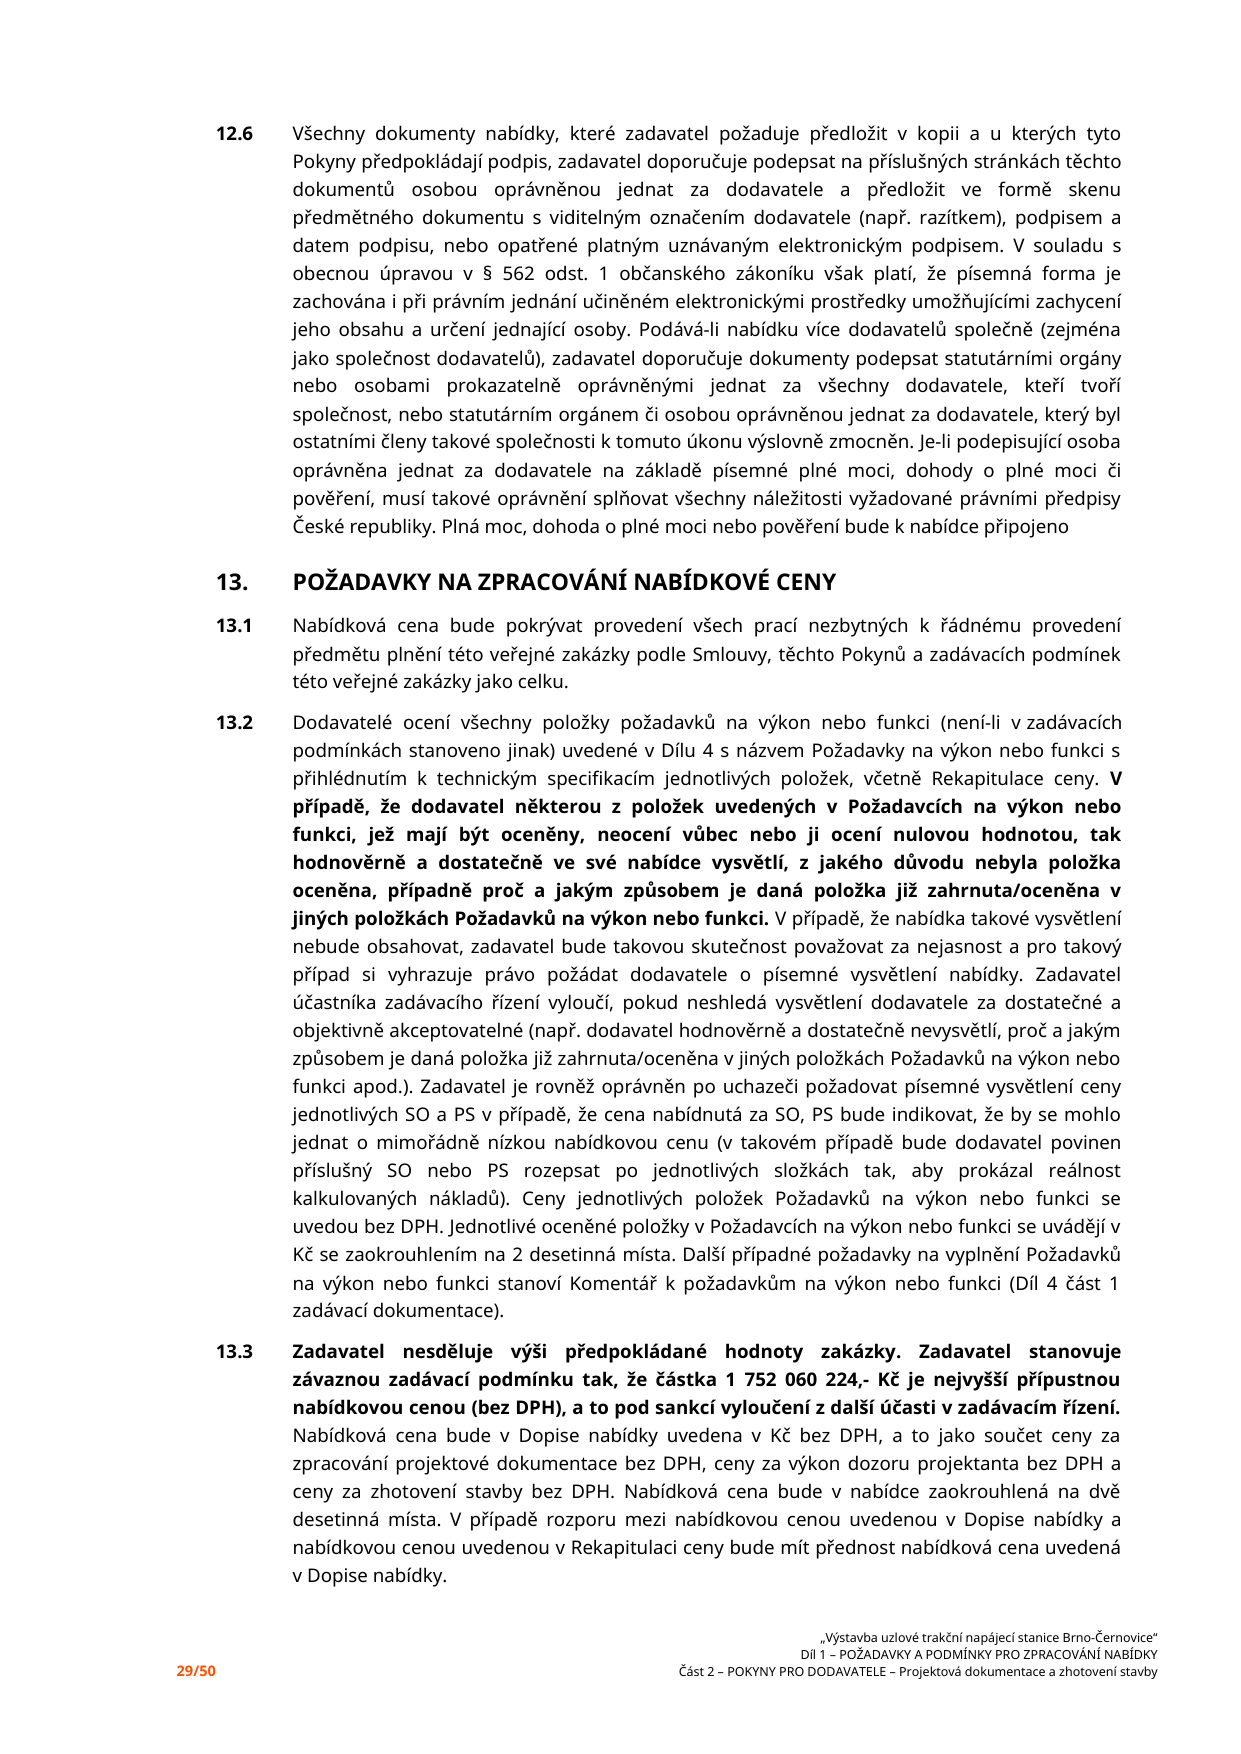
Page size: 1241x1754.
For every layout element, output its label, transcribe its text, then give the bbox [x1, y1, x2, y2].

text Nabídková cena bude pokrývat provedení všech prací nezbytných k řádnému provedení předmětu plnění této veřejné zakázky podle Smlouvy, těchto Pokynů a zadávacích podmínek této veřejné zakázky jako celku. [216, 613, 1122, 694]
text POŽADAVKY NA ZPRACOVÁNÍ NABÍDKOVÉ CENY [216, 566, 1122, 597]
text Dodavatelé ocení všechny položky požadavků na výkon nebo funkci (není-li v zadávacích podmínkách stanoveno jinak) uvedené v Dílu 4 s názvem Požadavky na výkon nebo funkci s přihlédnutím k technickým specifikacím jednotlivých položek, včetně Rekapitulace ceny. V případě, že dodavatel některou z položek uvedených v Požadavcích na výkon nebo funkci, jež mají být oceněny, neocení vůbec nebo ji ocení nulovou hodnotou, tak hodnověrně a dostatečně ve své nabídce vysvětlí, z jakého důvodu nebyla položka oceněna, případně proč a jakým způsobem je daná položka již zahrnuta/oceněna v jiných položkách Požadavků na výkon nebo funkci. V případě, že nabídka takové vysvětlení nebude obsahovat, zadavatel bude takovou skutečnost považovat za nejasnost a pro takový případ si vyhrazuje právo požádat dodavatele o písemné vysvětlení nabídky. Zadavatel účastníka zadávacího řízení vyloučí, pokud neshledá vysvětlení dodavatele za dostatečné a objektivně akceptovatelné (např. dodavatel hodnověrně a dostatečně nevysvětlí, proč a jakým způsobem je daná položka již zahrnuta/oceněna v jiných položkách Požadavků na výkon nebo funkci apod.). Zadavatel je rovněž oprávněn po uchazeči požadovat písemné vysvětlení ceny jednotlivých SO a PS v případě, že cena nabídnutá za SO, PS bude indikovat, že by se mohlo jednat o mimořádně nízkou nabídkovou cenu (v takovém případě bude dodavatel povinen příslušný SO nebo PS rozepsat po jednotlivých složkách tak, aby prokázal reálnost kalkulovaných nákladů). Ceny jednotlivých položek Požadavků na výkon nebo funkci se uvedou bez DPH. Jednotlivé oceněné položky v Požadavcích na výkon nebo funkci se uvádějí v Kč se zaokrouhlením na 2 desetinná místa. Další případné požadavky na vyplnění Požadavků na výkon nebo funkci stanoví Komentář k požadavkům na výkon nebo funkci (Díl 4 část 1 zadávací dokumentace). [216, 709, 1122, 1323]
text Všechny dokumenty nabídky, které zadavatel požaduje předložit v kopii a u kterých tyto Pokyny předpokládají podpis, zadavatel doporučuje podepsat na příslušných stránkách těchto dokumentů osobou oprávněnou jednat za dodavatele a předložit ve formě skenu předmětného dokumentu s viditelným označením dodavatele (např. razítkem), podpisem a datem podpisu, nebo opatřené platným uznávaným elektronickým podpisem. V souladu s obecnou úpravou v § 562 odst. 1 občanského zákoníku však platí, že písemná forma je zachována i při právním jednání učiněném elektronickými prostředky umožňujícími zachycení jeho obsahu a určení jednající osoby. Podává-li nabídku více dodavatelů společně (zejména jako společnost dodavatelů), zadavatel doporučuje dokumenty podepsat statutárními orgány nebo osobami prokazatelně oprávněnými jednat za všechny dodavatele, kteří tvoří společnost, nebo statutárním orgánem či osobou oprávněnou jednat za dodavatele, který byl ostatními členy takové společnosti k tomuto úkonu výslovně zmocněn. Je-li podepisující osoba oprávněna jednat za dodavatele na základě písemné plné moci, dohody o plné moci či pověření, musí takové oprávnění splňovat všechny náležitosti vyžadované právními předpisy České republiky. Plná moc, dohoda o plné moci nebo pověření bude k nabídce připojeno [216, 121, 1122, 538]
text Zadavatel nesděluje výši předpokládané hodnoty zakázky. Zadavatel stanovuje závaznou zadávací podmínku tak, že částka 1 752 060 224,- Kč je nejvyšší přípustnou nabídkovou cenou (bez DPH), a to pod sankcí vyloučení z další účasti v zadávacím řízení. Nabídková cena bude v Dopise nabídky uvedena v Kč bez DPH, a to jako součet ceny za zpracování projektové dokumentace bez DPH, ceny za výkon dozoru projektanta bez DPH a ceny za zhotovení stavby bez DPH. Nabídková cena bude v nabídce zaokrouhlená na dvě desetinná místa. V případě rozporu mezi nabídkovou cenou uvedenou v Dopise nabídky a nabídkovou cenou uvedenou v Rekapitulaci ceny bude mít přednost nabídková cena uvedená v Dopise nabídky. [216, 1338, 1122, 1588]
